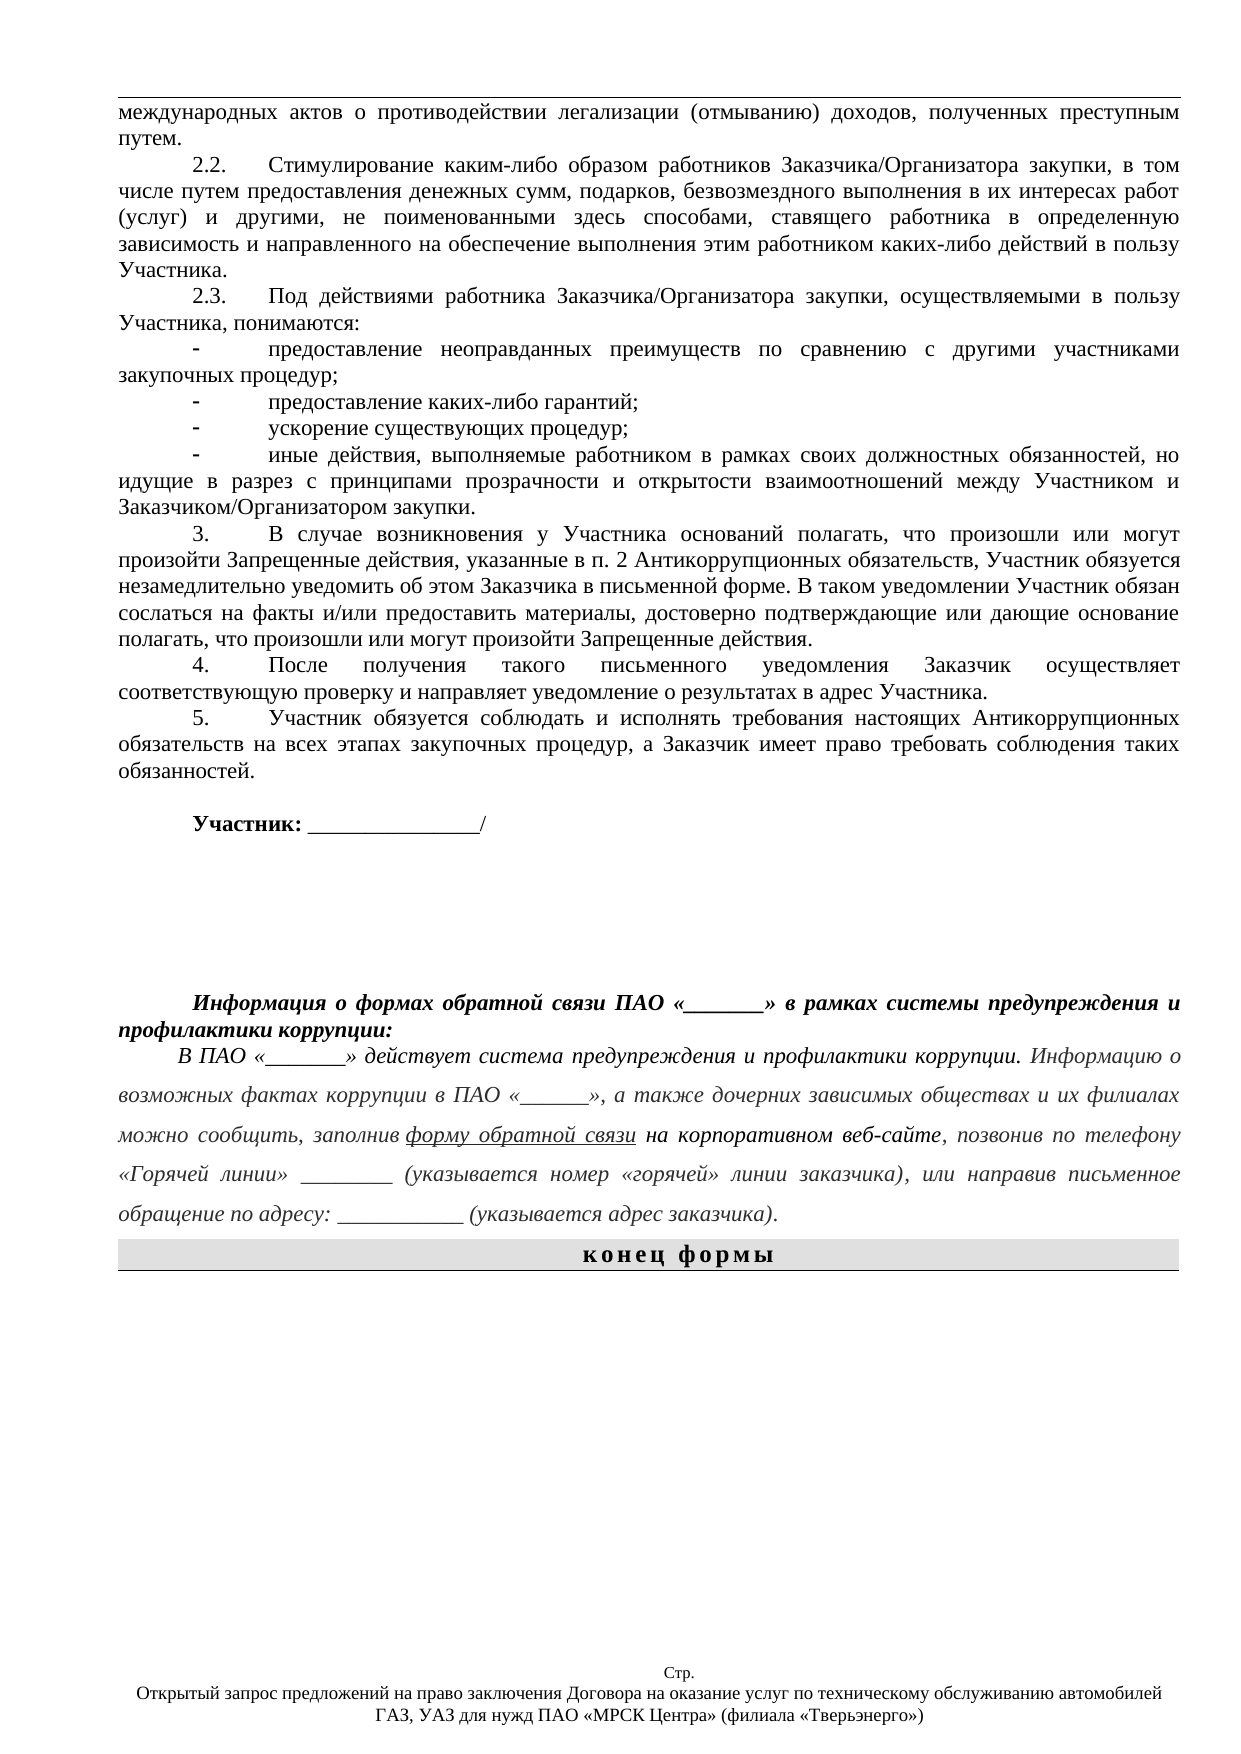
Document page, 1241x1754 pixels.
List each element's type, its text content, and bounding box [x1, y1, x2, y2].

list В случае возникновения у Участника оснований полагать, что произошли или могут произойти Запрещенные действия, указанные в п. 2 Антикоррупционных обязательств, Участник обязуется незамедлительно уведомить об этом Заказчика в письменной форме. В таком уведомлении Участник обязан сослаться на факты и/или предоставить материалы, достоверно подтверждающие или дающие основание полагать, что произошли или могут произойти Запрещенные действия. [118, 520, 1181, 651]
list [118, 98, 1181, 151]
text Участник: _______________/ [118, 809, 1181, 836]
text Информация о формах обратной связи ПАО «_______» в рамках системы предупреждения и профилактики коррупции: [118, 989, 1181, 1042]
list После получения такого письменного уведомления Заказчик осуществляет соответствующую проверку и направляет уведомление о результатах в адрес Участника. [118, 651, 1181, 704]
list Участник обязуется соблюдать и исполнять требования настоящих Антикоррупционных обязательств на всех этапах закупочных процедур, а Заказчик имеет право требовать соблюдения таких обязанностей. [118, 704, 1181, 783]
text В ПАО «_______» действует система предупреждения и профилактики коррупции. Информацию о возможных фактах коррупции в ПАО «______», а также дочерних зависимых обществах и их филиалах можно сообщить, заполнив форму обратной связи на корпоративном веб-сайте, позвонив по телефону «Горячей линии» ________ (указывается номер «горячей» линии заказчика), или направив письменное обращение по адресу: ___________ (указывается адрес заказчика). [118, 1187, 1181, 1226]
text В ПАО «_______» действует система предупреждения и профилактики коррупции. Информацию о возможных фактах коррупции в ПАО «______», а также дочерних зависимых обществах и их филиалах можно сообщить, заполнив форму обратной связи на корпоративном веб-сайте, позвонив по телефону «Горячей линии» ________ (указывается номер «горячей» линии заказчика), или направив письменное обращение по адресу: ___________ (указывается адрес заказчика). [118, 1042, 1181, 1081]
list ускорение существующих процедур; [118, 414, 1181, 441]
text конец формы [118, 1239, 1179, 1270]
list Под действиями работника Заказчика/Организатора закупки, осуществляемыми в пользу Участника, понимаются: [118, 282, 1181, 335]
list предоставление неоправданных преимуществ по сравнению с другими участниками закупочных процедур; [118, 335, 1181, 388]
list иные действия, выполняемые работником в рамках своих должностных обязанностей, но идущие в разрез с принципами прозрачности и открытости взаимоотношений между Участником и Заказчиком/Организатором закупки. [118, 441, 1181, 520]
text В ПАО «_______» действует система предупреждения и профилактики коррупции. Информацию о возможных фактах коррупции в ПАО «______», а также дочерних зависимых обществах и их филиалах можно сообщить, заполнив форму обратной связи на корпоративном веб-сайте, позвонив по телефону «Горячей линии» ________ (указывается номер «горячей» линии заказчика), или направив письменное обращение по адресу: ___________ (указывается адрес заказчика). [118, 1108, 1181, 1160]
list Cтимулирование каким-либо образом работников Заказчика/Организатора закупки, в том числе путем предоставления денежных сумм, подарков, безвозмездного выполнения в их интересах работ (услуг) и другими, не поименованными здесь способами, ставящего работника в определенную зависимость и направленного на обеспечение выполнения этим работником каких-либо действий в пользу Участника. [118, 151, 1181, 282]
list предоставление каких-либо гарантий; [118, 388, 1181, 414]
